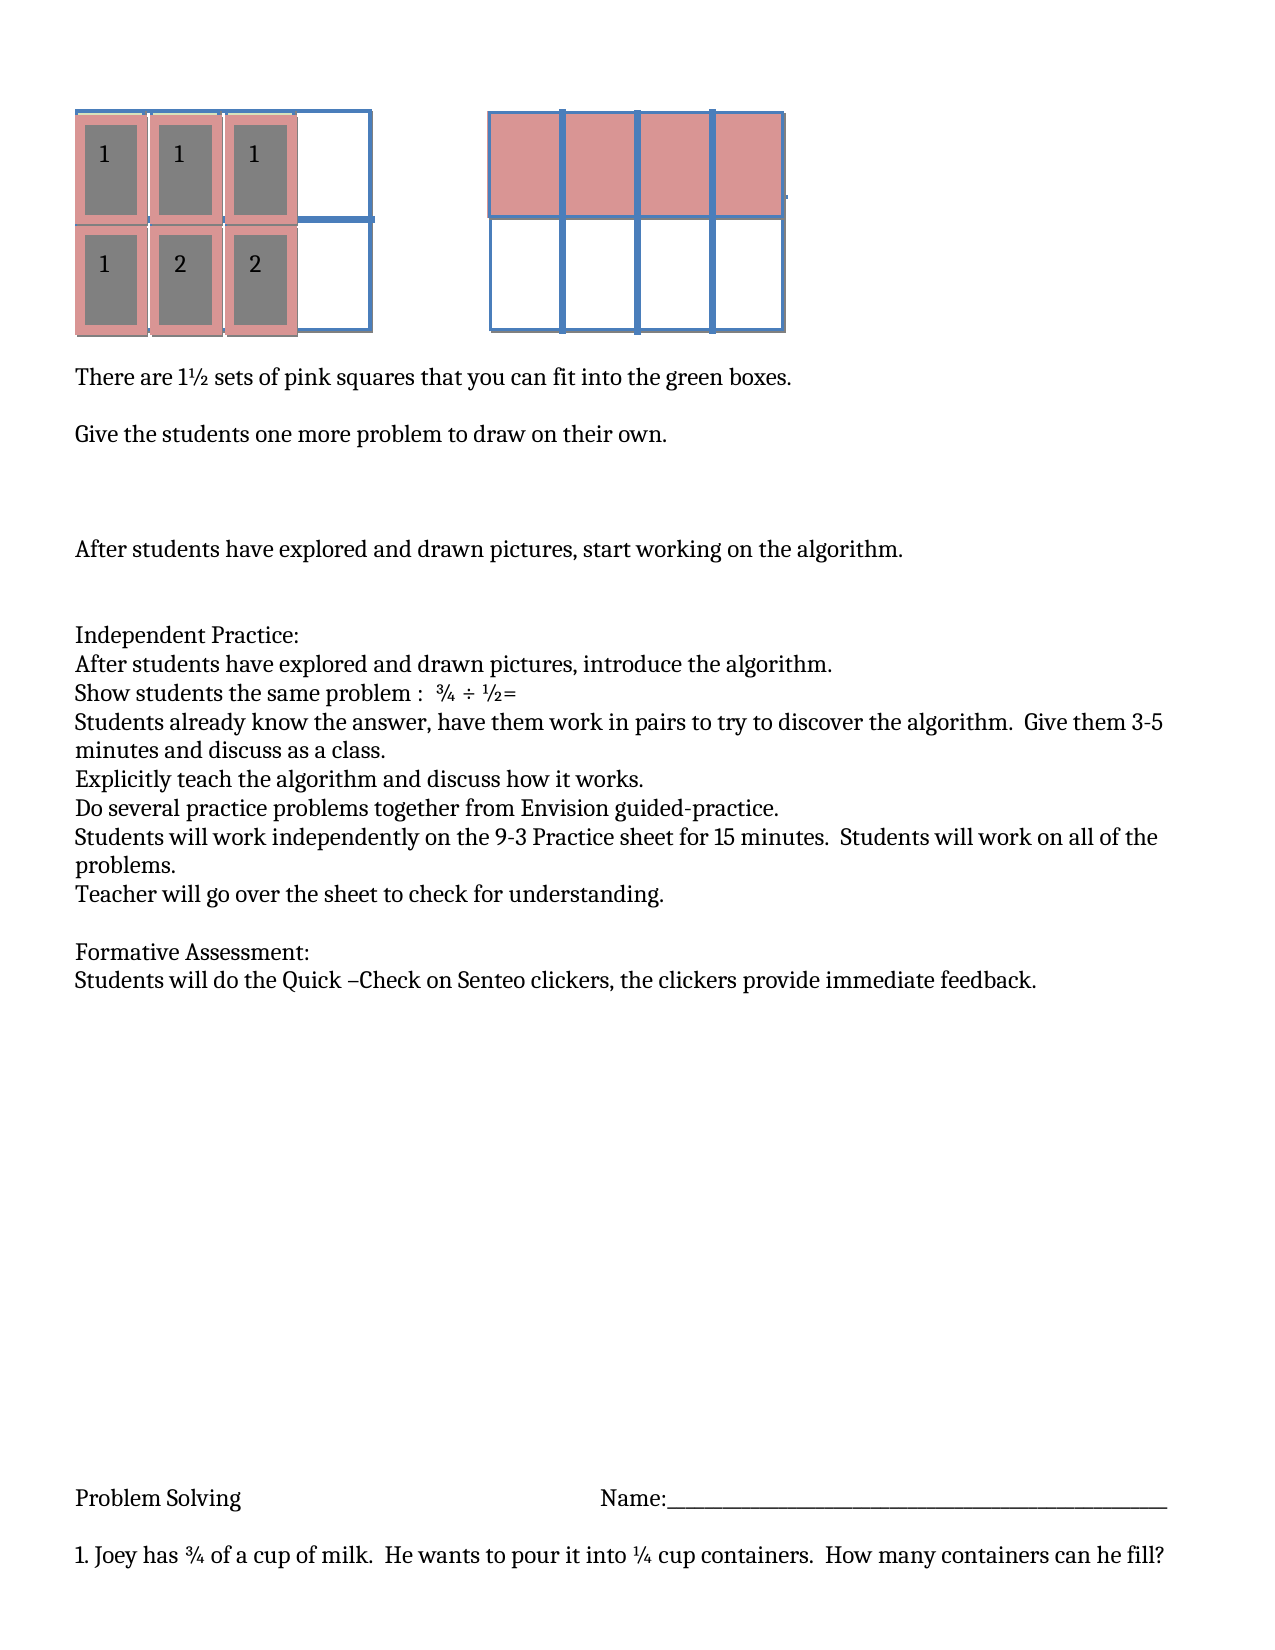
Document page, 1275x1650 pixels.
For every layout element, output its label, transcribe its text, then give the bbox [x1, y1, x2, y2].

text Teacher will go over the sheet to check for understanding. [75, 880, 1200, 909]
text 1. Joey has ¾ of a cup of milk. He wants to pour it into ¼ cup containers. How many containers can he fill? [75, 1541, 1200, 1570]
text Students will work independently on the 9-3 Practice sheet for 15 minutes. Students will work on all of the problems. [75, 822, 1200, 880]
text Show students the same problem : ¾ ÷ ½= [75, 679, 1200, 707]
text Formative Assessment: [75, 937, 1200, 966]
text Problem Solving Name:______________________________________________________ [75, 1484, 1200, 1512]
text Give the students one more problem to draw on their own. [75, 420, 1200, 449]
text After students have explored and drawn pictures, introduce the algorithm. [75, 650, 1200, 679]
text Explicitly teach the algorithm and discuss how it works. [75, 765, 1200, 794]
text After students have explored and drawn pictures, start working on the algorithm. [75, 535, 1200, 564]
text Independent Practice: [75, 621, 1200, 650]
text Do several practice problems together from Envision guided-practice. [75, 794, 1200, 822]
text Students will do the Quick –Check on Senteo clickers, the clickers provide immediate feedback. [75, 966, 1200, 995]
text Students already know the answer, have them work in pairs to try to discover the algorithm. Give them 3-5 minutes and discuss as a class. [75, 707, 1200, 765]
text There are 1½ sets of pink squares that you can fit into the green boxes. [75, 362, 1200, 391]
